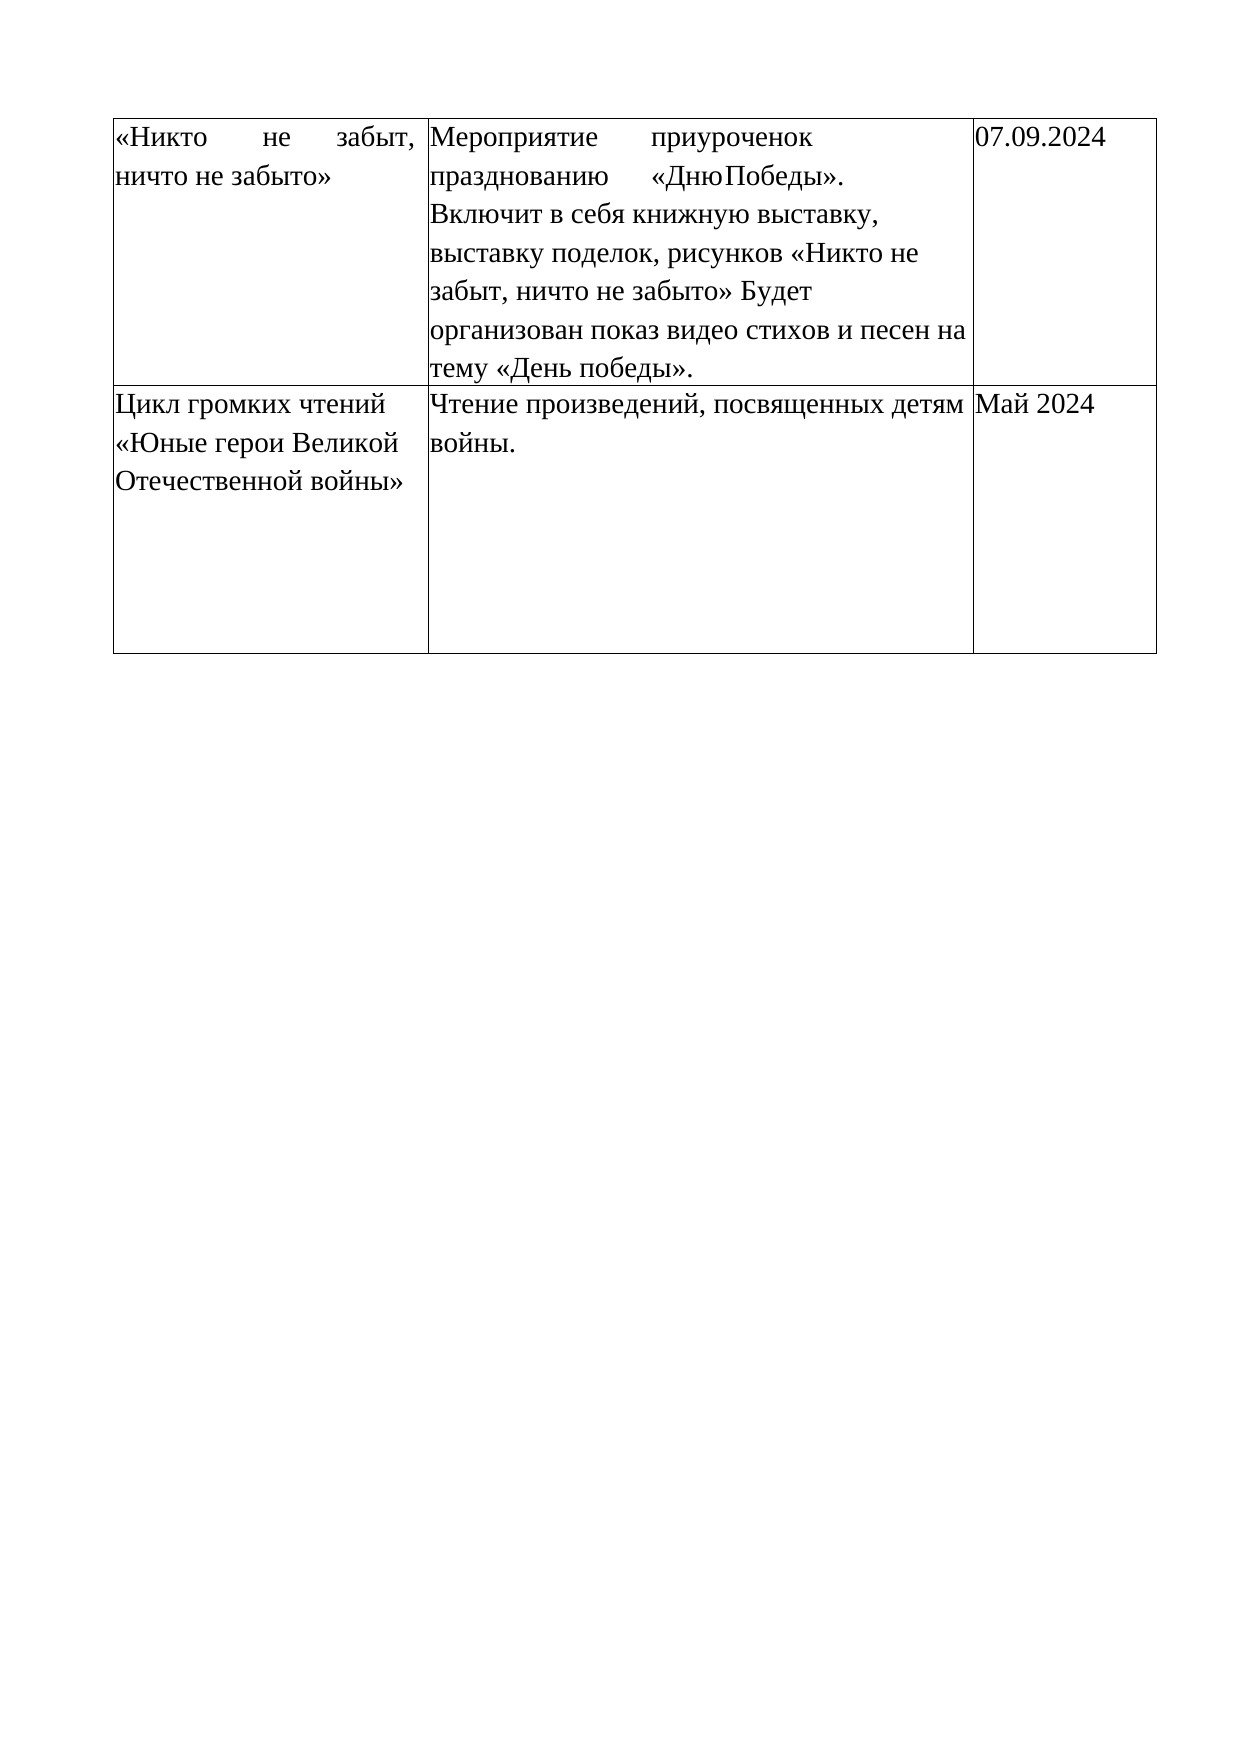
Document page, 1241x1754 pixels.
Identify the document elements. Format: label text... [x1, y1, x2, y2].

table_cell 07.09.2024 [974, 119, 1156, 385]
table_cell «Никто не забыт, ничто не забыто» [114, 119, 428, 385]
table_cell Цикл громких чтений «Юные герои Великой Отечественной войны» [114, 386, 428, 653]
table_cell Май 2024 [974, 386, 1156, 653]
table_cell Мероприятие приурочено к празднованию «Дню Победы». Включит в себя книжную выставку, выставку поделок, рисунков «Никто не забыт, ничто не забыто» Будет организован показ видео стихов и песен на тему «День победы». Громкие чтения рассказов о войне в сопровождении презентаций, видеороликов, отрывков из мультфильмов. [429, 119, 973, 385]
table_cell Чтение произведений, посвященных детям войны. [429, 386, 973, 653]
